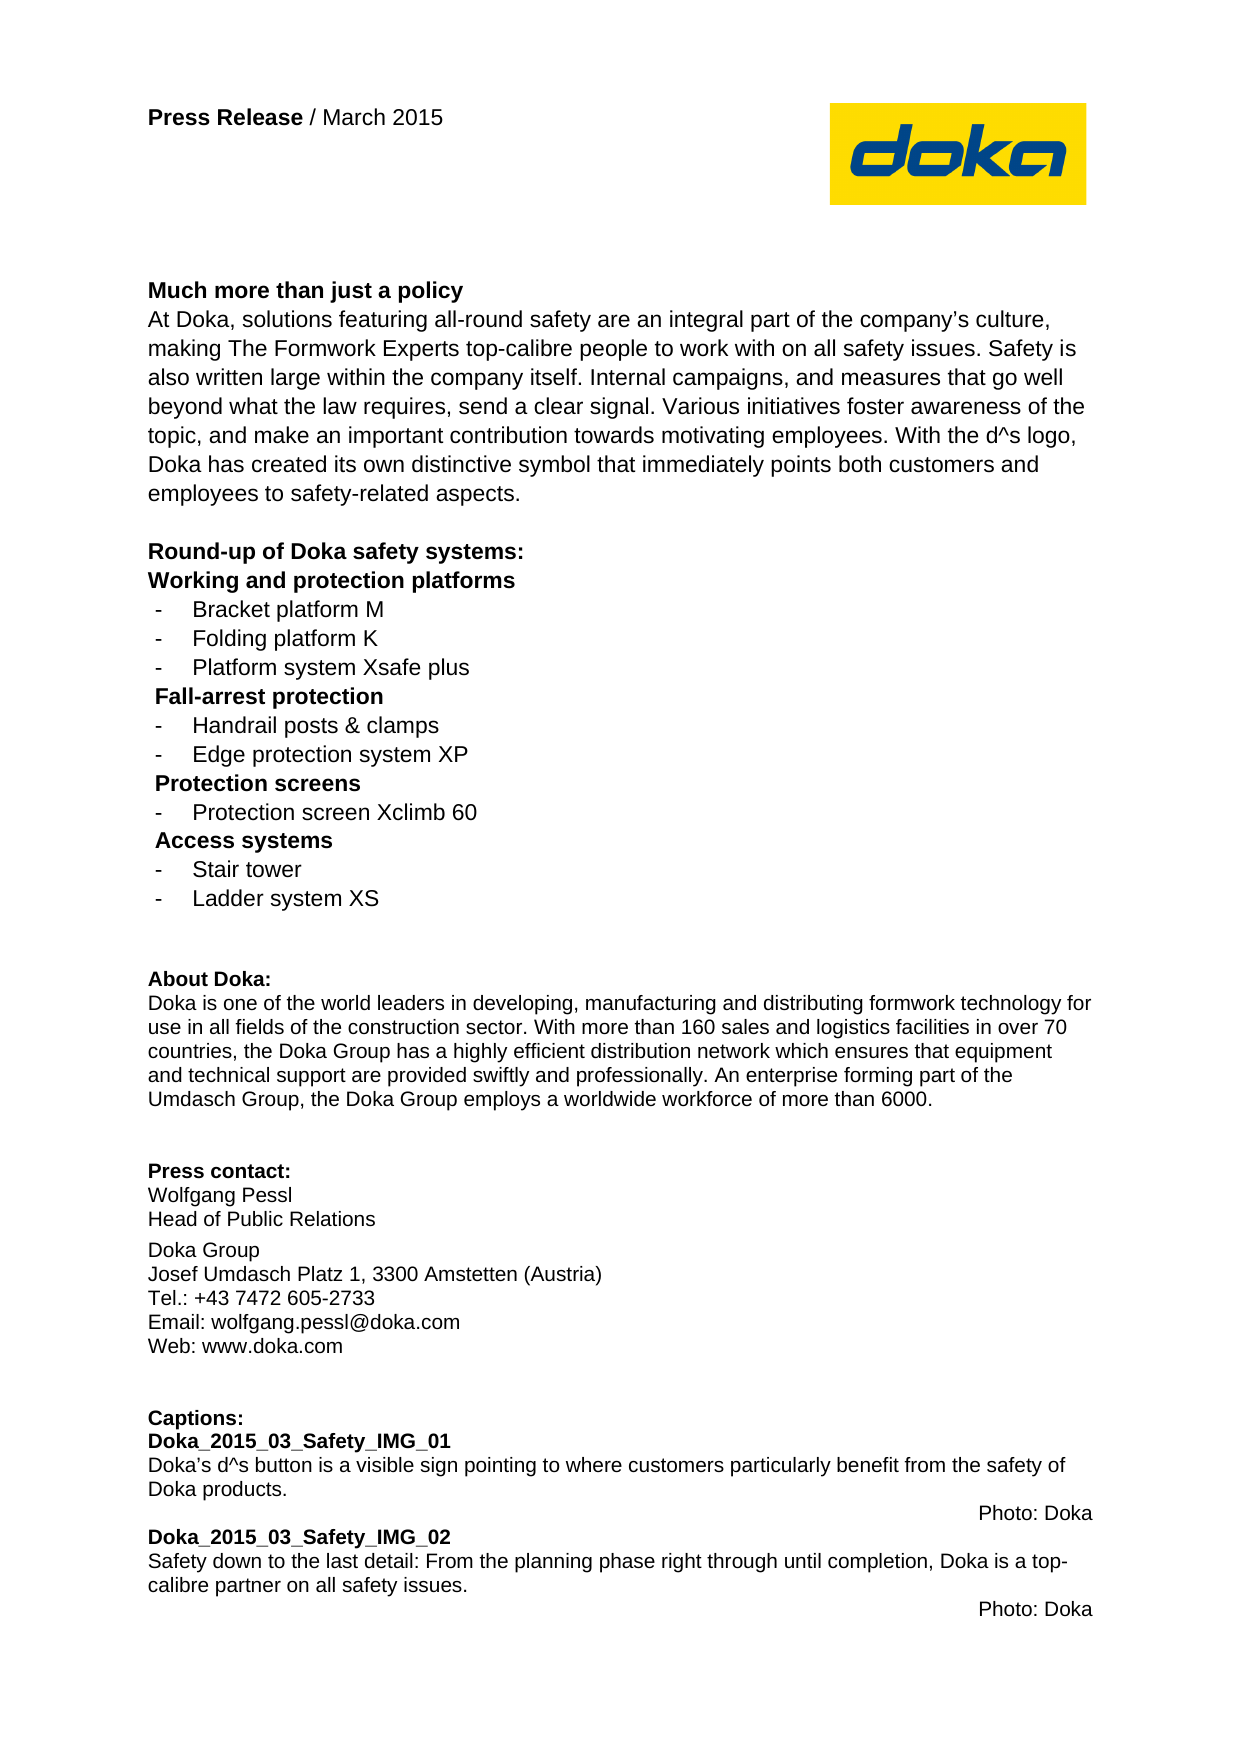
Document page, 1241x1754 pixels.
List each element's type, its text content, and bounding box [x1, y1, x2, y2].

text About Doka: [148, 967, 1093, 991]
text Press contact: [148, 1159, 1093, 1183]
text Captions: [148, 1405, 1093, 1429]
text Doka_2015_03_Safety_IMG_02 [148, 1525, 1093, 1549]
text Photo: Doka [148, 1501, 1093, 1525]
text Fall-arrest protection [154, 683, 1093, 709]
text Safety down to the last detail: From the planning phase right through until completion, Doka is a top-calibre partner on all safety issues. [148, 1549, 1093, 1597]
text Doka’s d^s button is a visible sign pointing to where customers particularly benefit from the safety of Doka products. [148, 1453, 1093, 1501]
list Ladder system XS [154, 885, 1093, 912]
text Tel.: +43 7472 605-2733 [148, 1286, 1093, 1309]
list Handrail posts & clamps [154, 712, 1093, 738]
picture [829, 103, 1087, 205]
text Head of Public Relations [148, 1207, 1093, 1231]
list Edge protection system XP [154, 741, 1093, 767]
text Protection screens [154, 769, 1093, 796]
text Web: www.doka.com [148, 1333, 1093, 1357]
text Wolfgang Pessl [148, 1183, 1093, 1207]
text Doka_2015_03_Safety_IMG_01 [148, 1429, 1093, 1453]
text Round-up of Doka safety systems: [148, 538, 1093, 564]
text Working and protection platforms [148, 567, 1093, 593]
list Stair tower [154, 856, 1093, 883]
text Email: wolfgang.pessl@doka.com [148, 1309, 1093, 1333]
text Access systems [154, 827, 1093, 854]
list Folding platform K [154, 625, 1093, 651]
list Protection screen Xclimb 60 [154, 798, 1093, 825]
list Platform system Xsafe plus [154, 654, 1093, 680]
text Josef Umdasch Platz 1, 3300 Amstetten (Austria) [148, 1262, 1093, 1286]
text Much more than just a policy [148, 277, 1093, 303]
text Photo: Doka [148, 1597, 1093, 1621]
text At Doka, solutions featuring all-round safety are an integral part of the company’s culture, making The Formwork Experts top-calibre people to work with on all safety issues. Safety is also written large within the company itself. Internal campaigns, and measures that go well beyond what the law requires, send a clear signal. Various initiatives foster awareness of the topic, and make an important contribution towards motivating employees. With the d^s logo, Doka has created its own distinctive symbol that immediately points both customers and employees to safety-related aspects. [148, 306, 1093, 506]
text Doka is one of the world leaders in developing, manufacturing and distributing formwork technology for use in all fields of the construction sector. With more than 160 sales and logistics facilities in over 70 countries, the Doka Group has a highly efficient distribution network which ensures that equipment and technical support are provided swiftly and professionally. An enterprise forming part of the Umdasch Group, the Doka Group employs a worldwide workforce of more than 6000. [148, 991, 1093, 1111]
text Doka Group [148, 1238, 1093, 1262]
list Bracket platform M [154, 596, 1093, 622]
